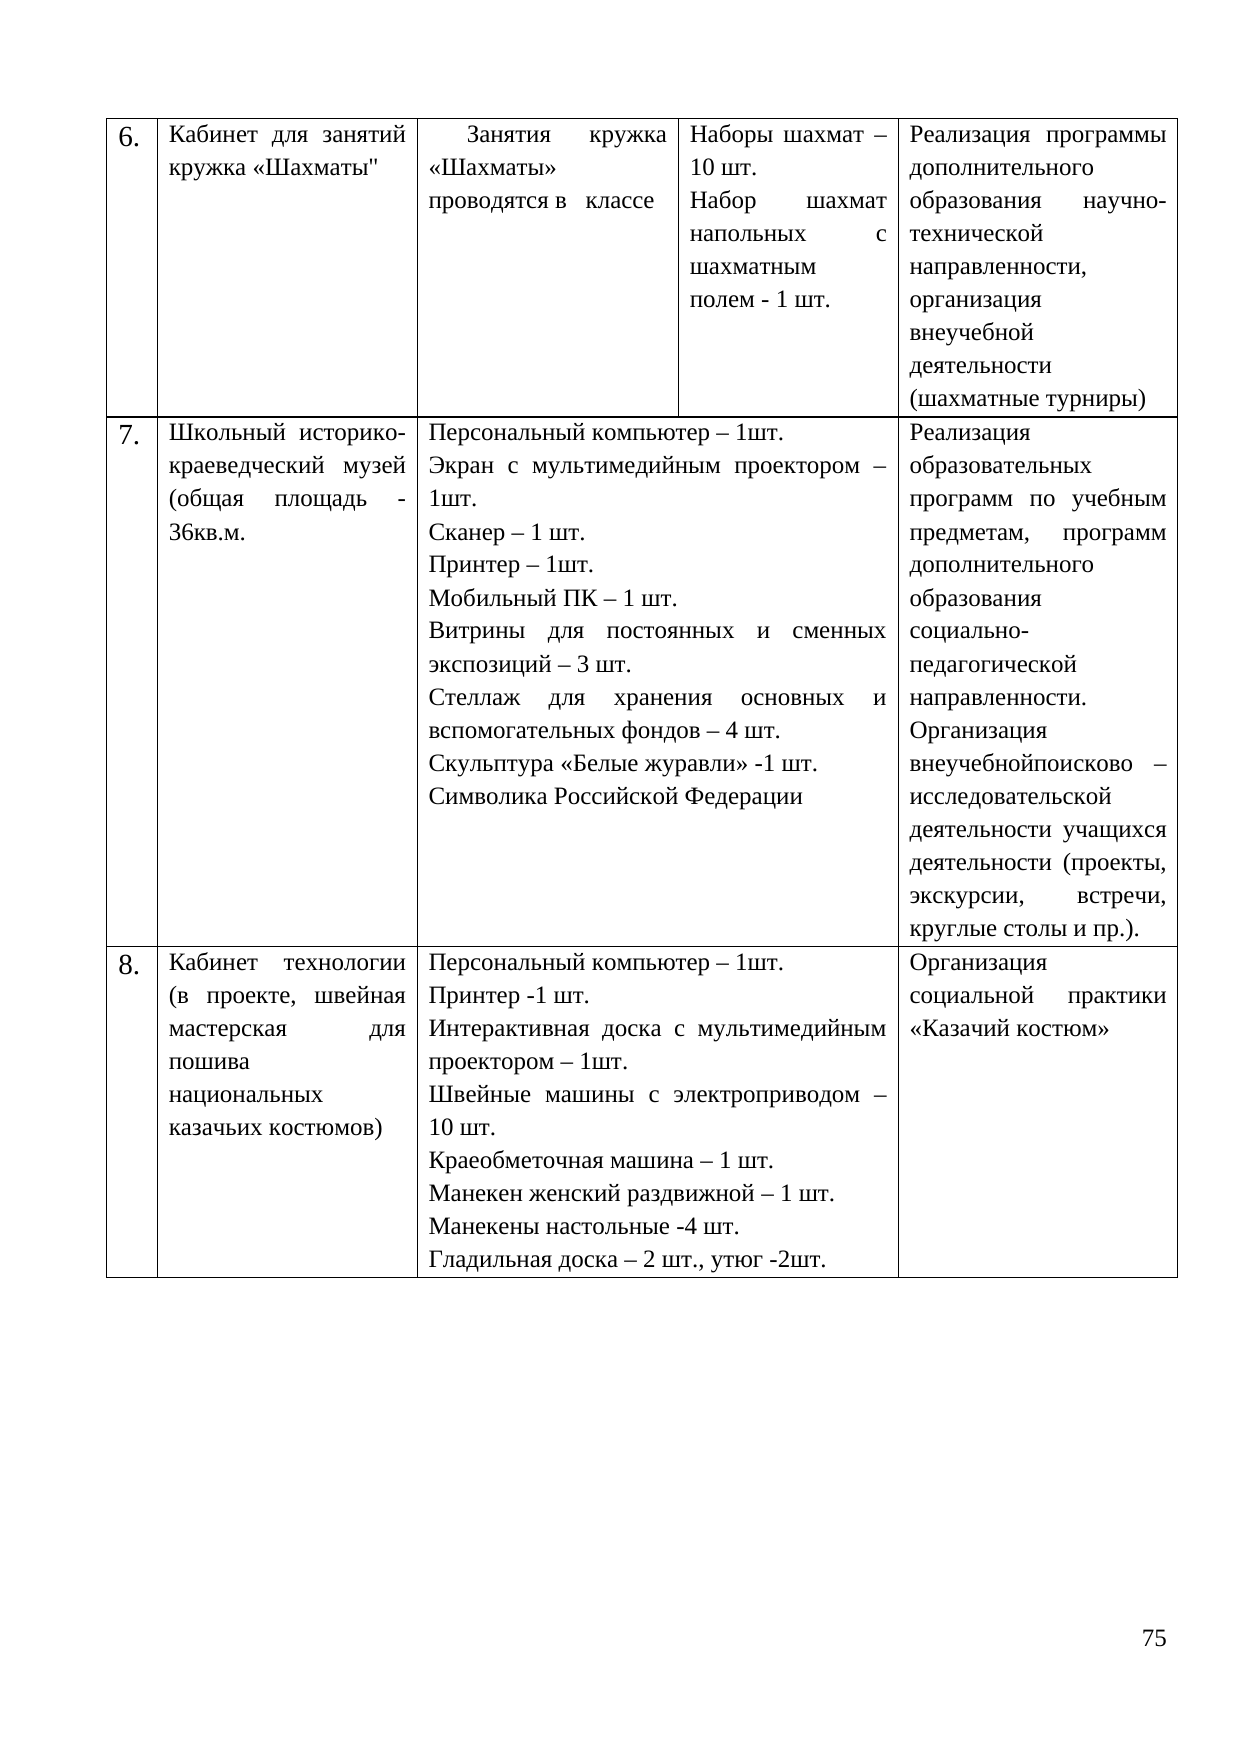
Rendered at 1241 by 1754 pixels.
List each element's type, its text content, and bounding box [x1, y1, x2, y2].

table_cell Реализация программы дополнительного образования научно-технической направленности, организация внеучебной деятельности (шахматные турниры) [899, 119, 1177, 416]
table_cell Наборы шахмат – 10 шт. Набор шахмат напольных с шахматным полем - 1 шт. [679, 119, 898, 416]
table_cell Реализация образовательных программ по учебным предметам, программ дополнительного образования социально-педагогической направленности. Организация внеучебнойпоисково – исследовательской деятельности учащихся деятельности (проекты, экскурсии, встречи, круглые столы и пр.). [899, 418, 1177, 946]
table_cell [107, 947, 157, 1277]
table_cell Персональный компьютер – 1шт. Экран с мультимедийным проектором – 1шт. Сканер – 1 шт. Принтер – 1шт. Мобильный ПК – 1 шт. Витрины для постоянных и сменных экспозиций – 3 шт. Стеллаж для хранения основных и вспомогательных фондов – 4 шт. Скульптура «Белые журавли» -1 шт. Символика Российской Федерации [418, 418, 898, 946]
table_cell Занятия кружка «Шахматы» проводятся в классе [418, 119, 678, 416]
table_cell [107, 418, 157, 946]
table_cell Кабинет для занятий кружка «Шахматы" [158, 119, 417, 416]
table_cell Персональный компьютер – 1шт. Принтер -1 шт. Интерактивная доска с мультимедийным проектором – 1шт. Швейные машины с электроприводом – 10 шт. Краеобметочная машина – 1 шт. Манекен женский раздвижной – 1 шт. Манекены настольные -4 шт. Гладильная доска – 2 шт., утюг -2шт. [418, 947, 898, 1277]
table_cell Организация социальной практики «Казачий костюм» [899, 947, 1177, 1277]
table_cell Кабинет технологии (в проекте, швейная мастерская для пошива национальных казачьих костюмов) [158, 947, 417, 1277]
table_cell [107, 119, 157, 416]
table_cell Школьный историко-краеведческий музей (общая площадь - 36кв.м. [158, 418, 417, 946]
